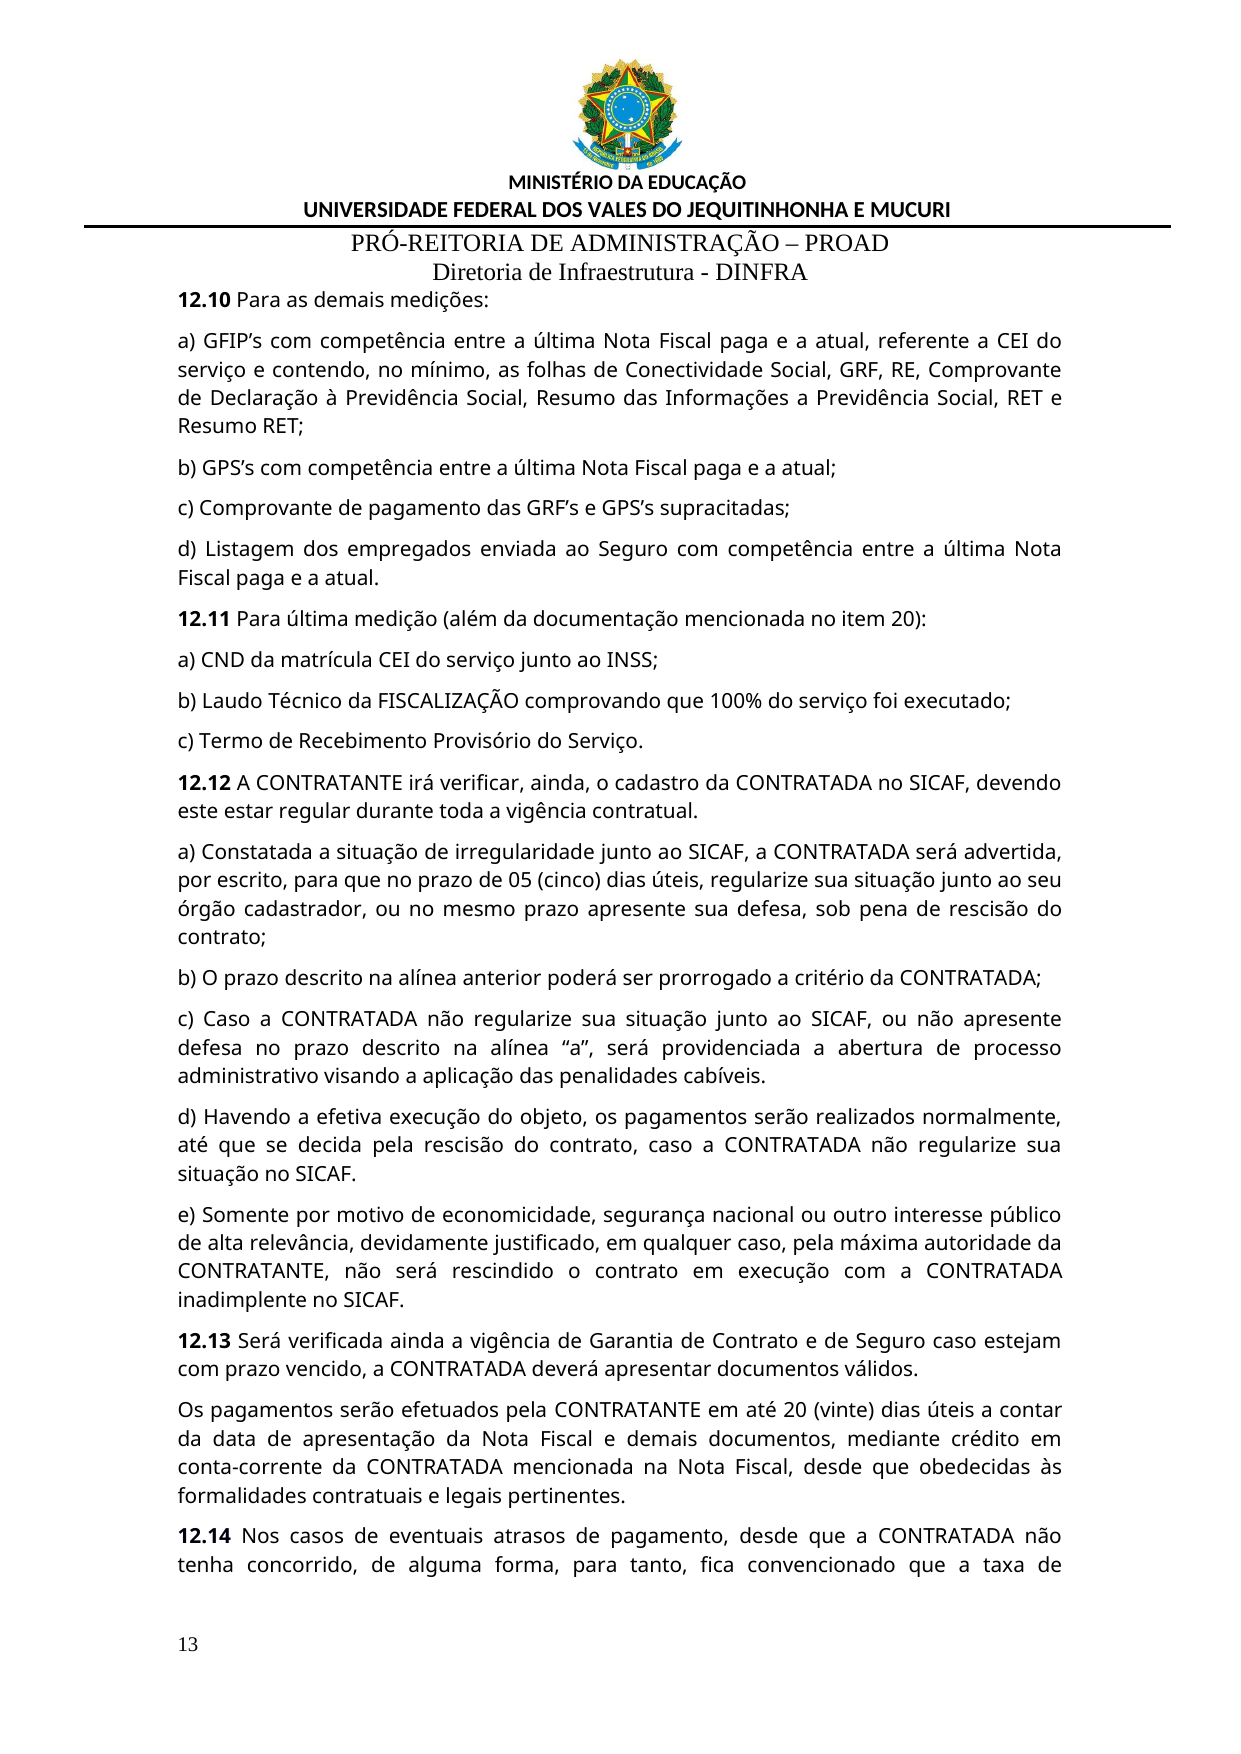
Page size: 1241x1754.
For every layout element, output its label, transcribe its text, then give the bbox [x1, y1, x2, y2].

text 12.11 Para última medição (além da documentação mencionada no item 20): [177, 604, 1063, 632]
text c) Termo de Recebimento Provisório do Serviço. [177, 727, 1063, 755]
text b) Laudo Técnico da FISCALIZAÇÃO comprovando que 100% do serviço foi executado; [177, 686, 1063, 714]
text d) Havendo a efetiva execução do objeto, os pagamentos serão realizados normalmente, até que se decida pela rescisão do contrato, caso a CONTRATADA não regularize sua situação no SICAF. [177, 1102, 1063, 1187]
text a) CND da matrícula CEI do serviço junto ao INSS; [177, 645, 1063, 673]
text c) Caso a CONTRATADA não regularize sua situação junto ao SICAF, ou não apresente defesa no prazo descrito na alínea “a”, será providenciada a abertura de processo administrativo visando a aplicação das penalidades cabíveis. [177, 1004, 1063, 1089]
text b) O prazo descrito na alínea anterior poderá ser prorrogado a critério da CONTRATADA; [177, 963, 1063, 992]
text 12.10 Para as demais medições: [177, 285, 1063, 314]
picture [572, 59, 683, 170]
text b) GPS’s com competência entre a última Nota Fiscal paga e a atual; [177, 453, 1063, 481]
text a) GFIP’s com competência entre a última Nota Fiscal paga e a atual, referente a CEI do serviço e contendo, no mínimo, as folhas de Conectividade Social, GRF, RE, Comprovante de Declaração à Previdência Social, Resumo das Informações a Previdência Social, RET e Resumo RET; [177, 326, 1063, 440]
text d) Listagem dos empregados enviada ao Seguro com competência entre a última Nota Fiscal paga e a atual. [177, 534, 1063, 591]
text 12.13 Será verificada ainda a vigência de Garantia de Contrato e de Seguro caso estejam com prazo vencido, a CONTRATADA deverá apresentar documentos válidos. [177, 1326, 1063, 1383]
text e) Somente por motivo de economicidade, segurança nacional ou outro interesse público de alta relevância, devidamente justificado, em qualquer caso, pela máxima autoridade da CONTRATANTE, não será rescindido o contrato em execução com a CONTRATADA inadimplente no SICAF. [177, 1200, 1063, 1313]
text 12.12 A CONTRATANTE irá verificar, ainda, o cadastro da CONTRATADA no SICAF, devendo este estar regular durante toda a vigência contratual. [177, 768, 1063, 824]
text c) Comprovante de pagamento das GRF’s e GPS’s supracitadas; [177, 493, 1063, 522]
text Os pagamentos serão efetuados pela CONTRATANTE em até 20 (vinte) dias úteis a contar da data de apresentação da Nota Fiscal e demais documentos, mediante crédito em conta-corrente da CONTRATADA mencionada na Nota Fiscal, desde que obedecidas às formalidades contratuais e legais pertinentes. [177, 1395, 1063, 1509]
text a) Constatada a situação de irregularidade junto ao SICAF, a CONTRATADA será advertida, por escrito, para que no prazo de 05 (cinco) dias úteis, regularize sua situação junto ao seu órgão cadastrador, ou no mesmo prazo apresente sua defesa, sob pena de rescisão do contrato; [177, 837, 1063, 951]
